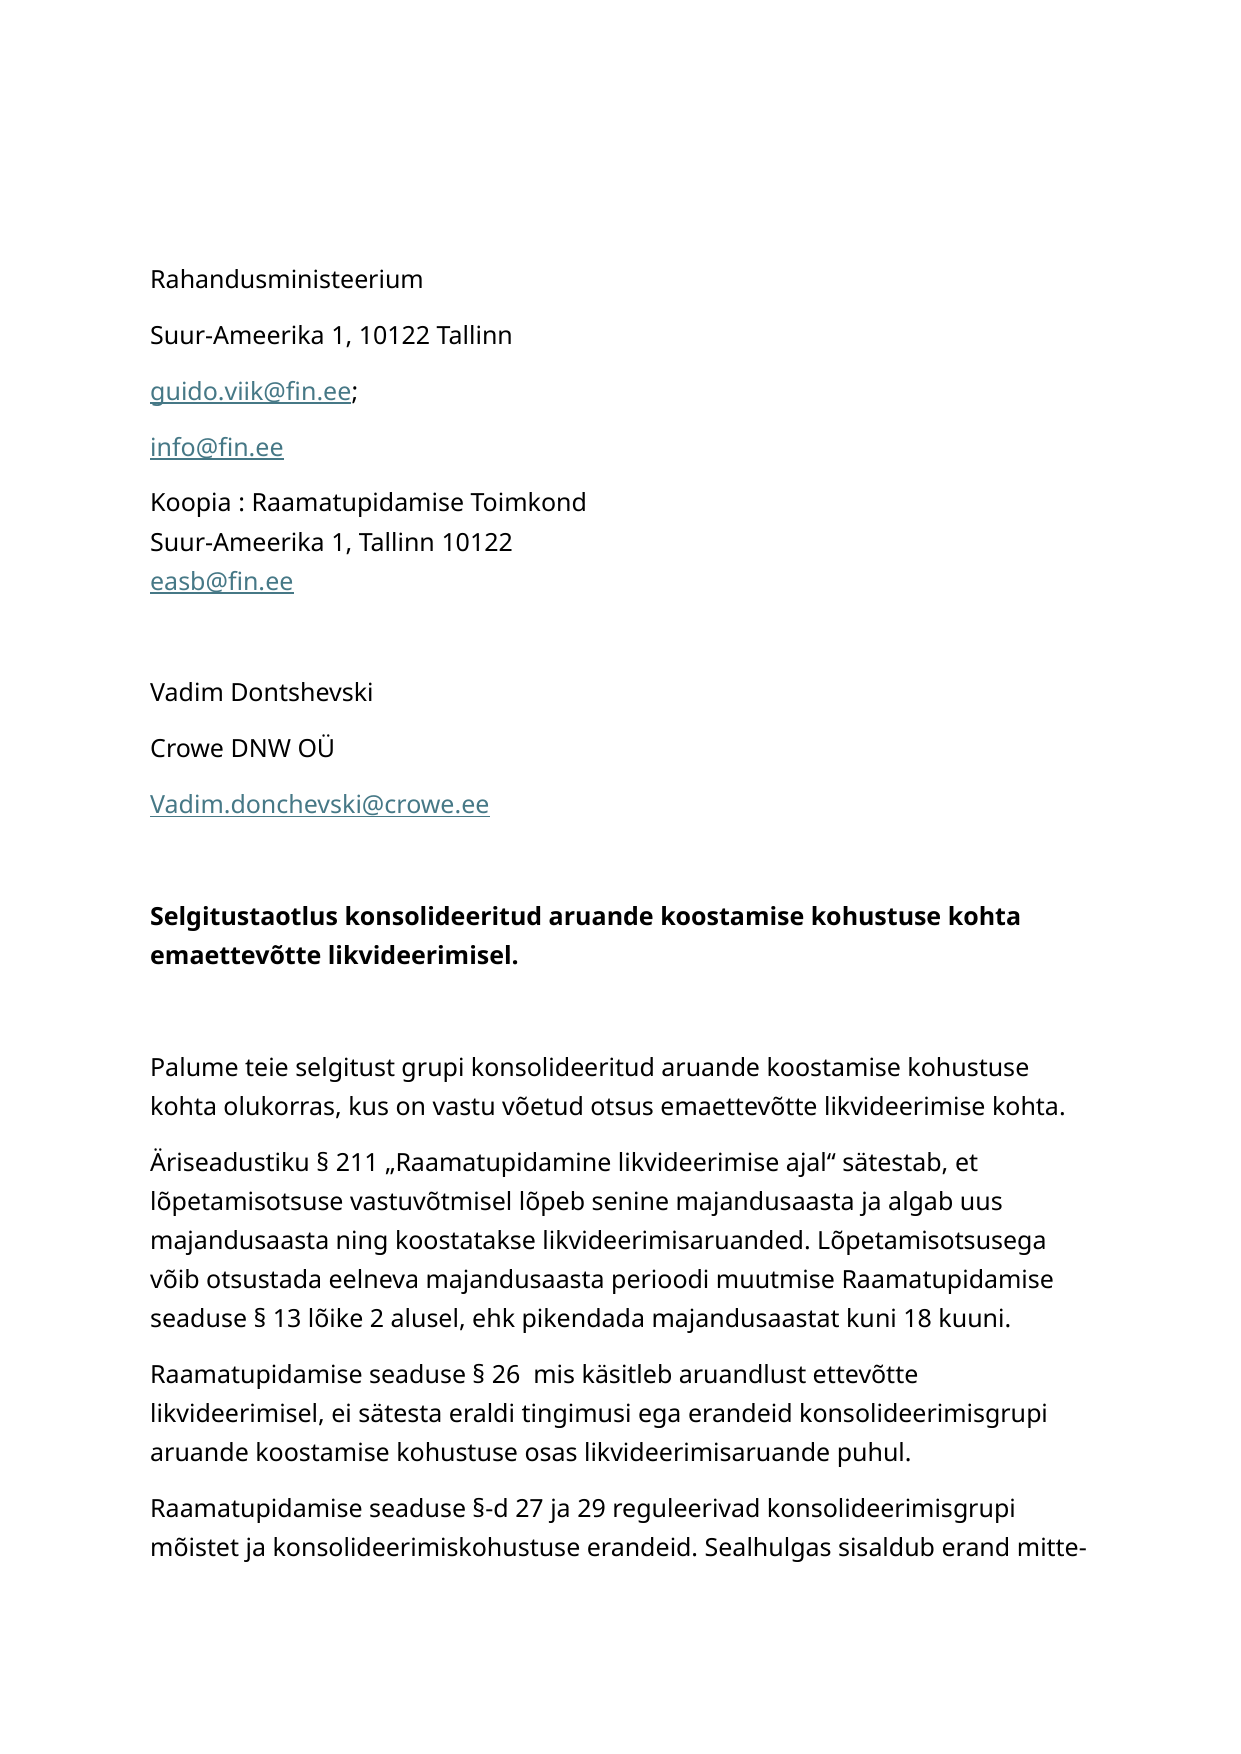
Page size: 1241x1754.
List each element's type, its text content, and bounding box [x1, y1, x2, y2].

text Crowe DNW OÜ [150, 731, 1090, 765]
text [150, 1491, 1090, 1564]
text guido.viik@fin.ee; [150, 373, 1090, 407]
text Palume teie selgitust grupi konsolideeritud aruande koostamise kohustuse kohta olukorras, kus on vastu võetud otsus emaettevõtte likvideerimise kohta. [150, 1049, 1090, 1122]
text Vadim Dontshevski [150, 675, 1090, 709]
text Vadim.donchevski@crowe.ee [150, 787, 1090, 821]
text Selgitustaotlus konsolideeritud aruande koostamise kohustuse kohta emaettevõtte likvideerimisel. [150, 898, 1090, 972]
text Äriseadustiku § 211 „Raamatupidamine likvideerimise ajal“ sätestab, et lõpetamisotsuse vastuvõtmisel lõpeb senine majandusaasta ja algab uus majandusaasta ning koostatakse likvideerimisaruanded. Lõpetamisotsusega võib otsustada eelneva majandusaasta perioodi muutmise Raamatupidamise seaduse § 13 lõike 2 alusel, ehk pikendada majandusaastat kuni 18 kuuni. [150, 1144, 1090, 1335]
text Koopia : Raamatupidamise Toimkond Suur-Ameerika 1, Tallinn 10122 easb@fin.ee [150, 485, 1090, 597]
text Rahandusministeerium [150, 262, 1090, 296]
text Suur-Ameerika 1, 10122 Tallinn [150, 317, 1090, 352]
text info@fin.ee [150, 429, 1090, 463]
text Raamatupidamise seaduse § 26 mis käsitleb aruandlust ettevõtte likvideerimisel, ei sätesta eraldi tingimusi ega erandeid konsolideerimisgrupi aruande koostamise kohustuse osas likvideerimisaruande puhul. [150, 1357, 1090, 1469]
